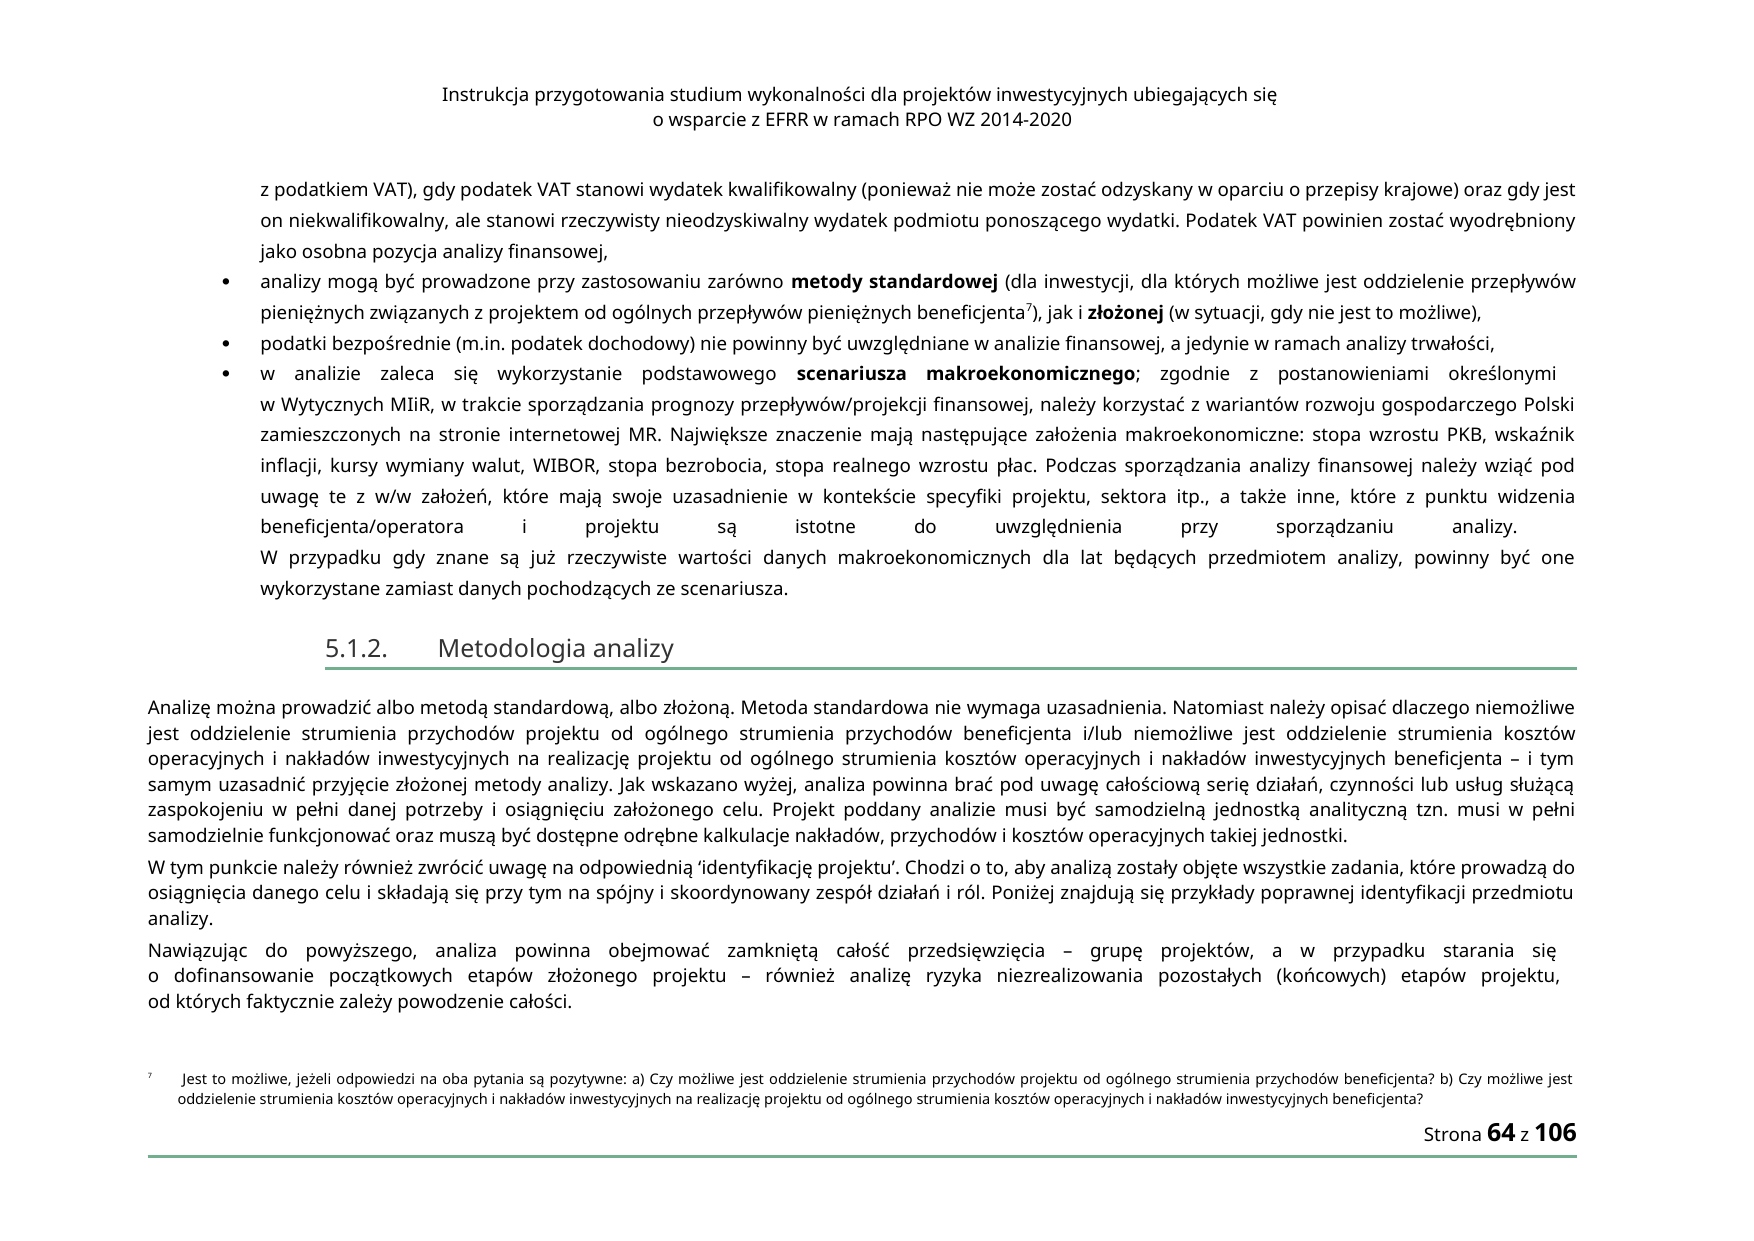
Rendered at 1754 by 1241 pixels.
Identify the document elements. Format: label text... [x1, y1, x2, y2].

list w analizie zaleca się wykorzystanie podstawowego scenariusza makroekonomicznego; zgodnie z postanowieniami określonymi w Wytycznych MIiR, w trakcie sporządzania prognozy przepływów/projekcji finansowej, należy korzystać z wariantów rozwoju gospodarczego Polski zamieszczonych na stronie internetowej MR. Największe znaczenie mają następujące założenia makroekonomiczne: stopa wzrostu PKB, wskaźnik inflacji, kursy wymiany walut, WIBOR, stopa bezrobocia, stopa realnego wzrostu płac. Podczas sporządzania analizy finansowej należy wziąć pod uwagę te z w/w założeń, które mają swoje uzasadnienie w kontekście specyfiki projektu, sektora itp., a także inne, które z punktu widzenia beneficjenta/operatora i projektu są istotne do uwzględnienia przy sporządzaniu analizy. W przypadku gdy znane są już rzeczywiste wartości danych makroekonomicznych dla lat będących przedmiotem analizy, powinny być one wykorzystane zamiast danych pochodzących ze scenariusza. [223, 360, 1577, 600]
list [223, 177, 1577, 263]
text W tym punkcie należy również zwrócić uwagę na odpowiednią ‘identyfikację projektu’. Chodzi o to, aby analizą zostały objęte wszystkie zadania, które prowadzą do osiągnięcia danego celu i składają się przy tym na spójny i skoordynowany zespół działań i ról. Poniżej znajdują się przykłady poprawnej identyfikacji przedmiotu analizy. [148, 854, 1577, 931]
list analizy mogą być prowadzone przy zastosowaniu zarówno metody standardowej (dla inwestycji, dla których możliwe jest oddzielenie przepływów pieniężnych związanych z projektem od ogólnych przepływów pieniężnych beneficjenta), jak i złożonej (w sytuacji, gdy nie jest to możliwe), [223, 268, 1577, 325]
list podatki bezpośrednie (m.in. podatek dochodowy) nie powinny być uwzględniane w analizie finansowej, a jedynie w ramach analizy trwałości, [223, 330, 1577, 355]
subtitle Metodologia analizy [325, 630, 1577, 667]
text Analizę można prowadzić albo metodą standardową, albo złożoną. Metoda standardowa nie wymaga uzasadnienia. Natomiast należy opisać dlaczego niemożliwe jest oddzielenie strumienia przychodów projektu od ogólnego strumienia przychodów beneficjenta i/lub niemożliwe jest oddzielenie strumienia kosztów operacyjnych i nakładów inwestycyjnych na realizację projektu od ogólnego strumienia kosztów operacyjnych i nakładów inwestycyjnych beneficjenta – i tym samym uzasadnić przyjęcie złożonej metody analizy. Jak wskazano wyżej, analiza powinna brać pod uwagę całościową serię działań, czynności lub usług służącą zaspokojeniu w pełni danej potrzeby i osiągnięciu założonego celu. Projekt poddany analizie musi być samodzielną jednostką analityczną tzn. musi w pełni samodzielnie funkcjonować oraz muszą być dostępne odrębne kalkulacje nakładów, przychodów i kosztów operacyjnych takiej jednostki. [148, 695, 1577, 848]
text Nawiązując do powyższego, analiza powinna obejmować zamkniętą całość przedsięwzięcia – grupę projektów, a w przypadku starania się o dofinansowanie początkowych etapów złożonego projektu – również analizę ryzyka niezrealizowania pozostałych (końcowych) etapów projektu, od których faktycznie zależy powodzenie całości. [148, 937, 1577, 1013]
